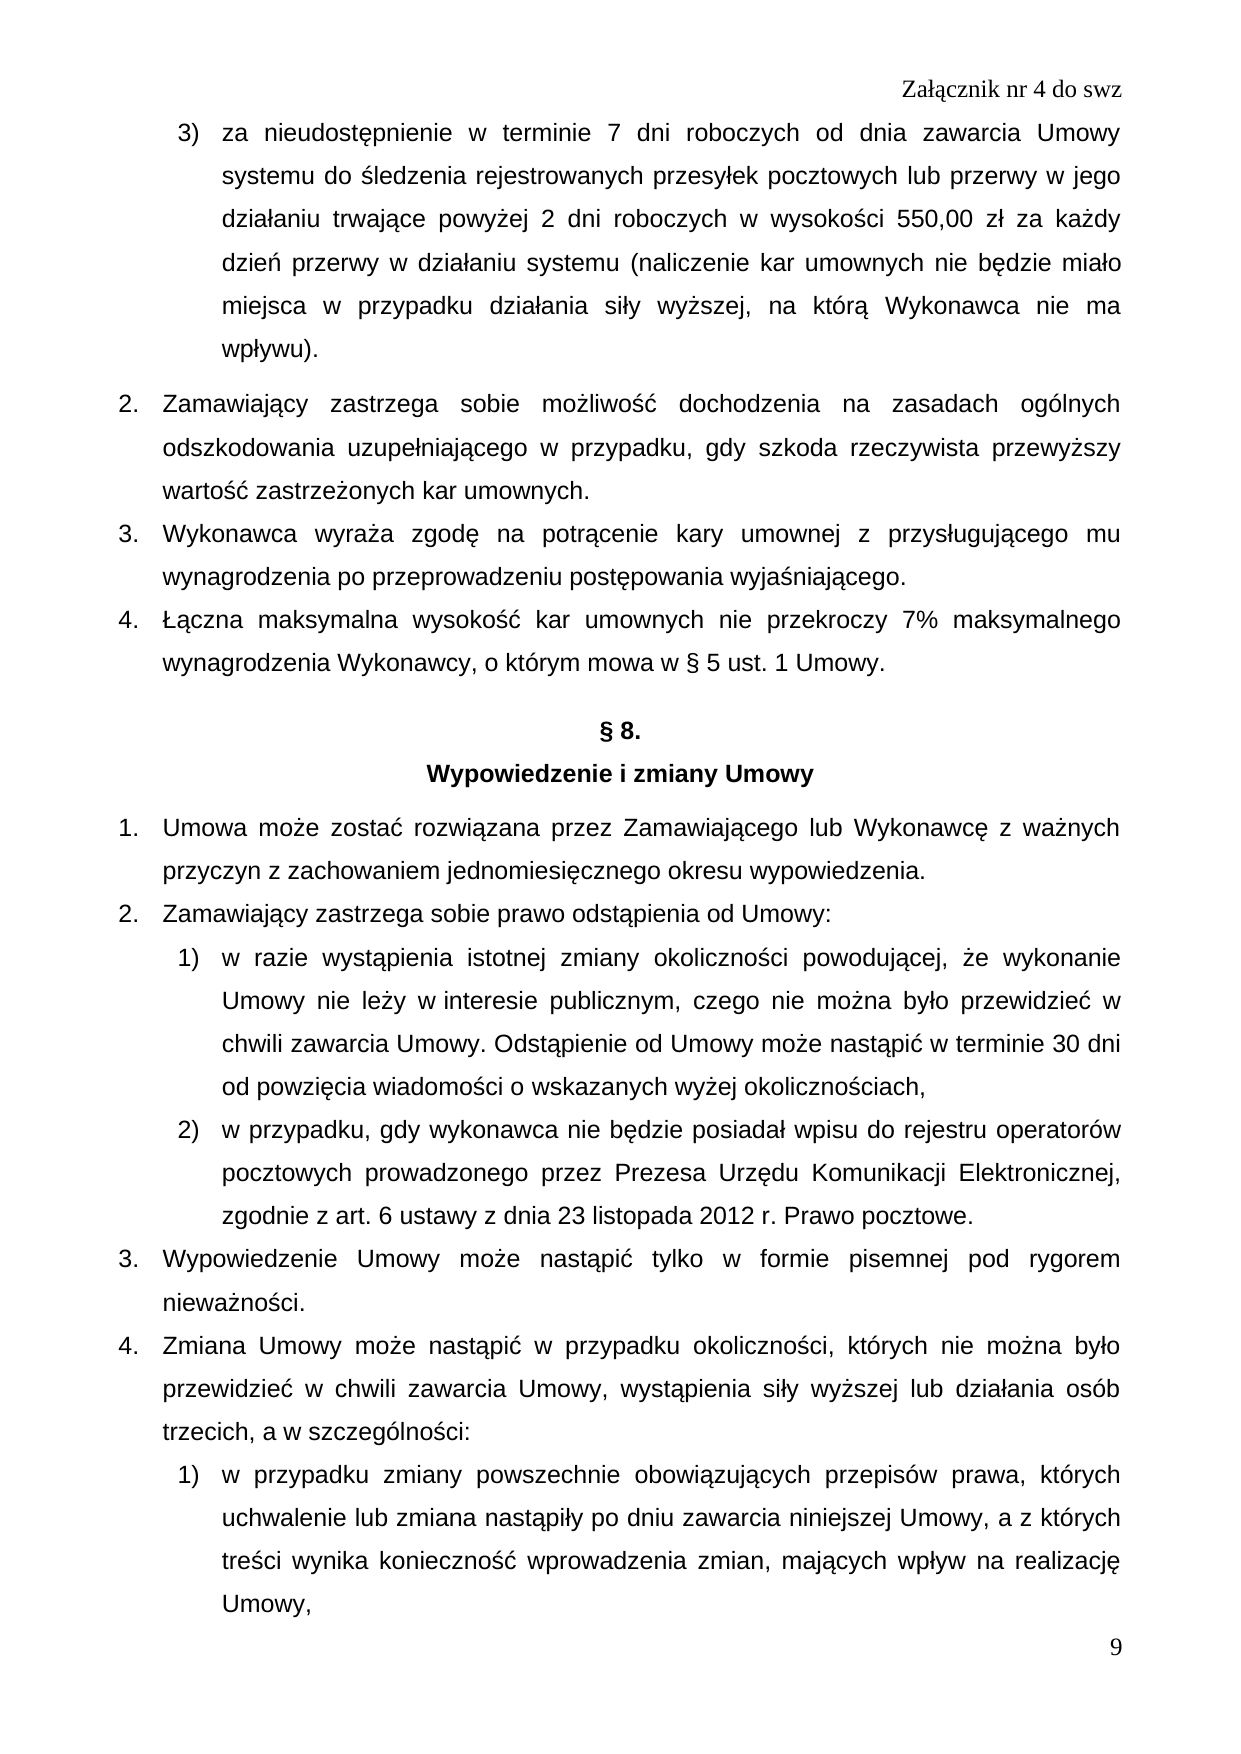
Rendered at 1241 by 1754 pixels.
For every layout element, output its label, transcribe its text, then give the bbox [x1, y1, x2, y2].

list Zamawiający zastrzega sobie prawo odstąpienia od Umowy: [118, 899, 1122, 928]
list Zamawiający zastrzega sobie możliwość dochodzenia na zasadach ogólnych odszkodowania uzupełniającego w przypadku, gdy szkoda rzeczywista przewyższy wartość zastrzeżonych kar umownych. [118, 389, 1122, 504]
list za nieudostępnienie w terminie 7 dni roboczych od dnia zawarcia Umowy systemu do śledzenia rejestrowanych przesyłek pocztowych lub przerwy w jego działaniu trwające powyżej 2 dni roboczych w wysokości 550,00 zł za każdy dzień przerwy w działaniu systemu (naliczenie kar umownych nie będzie miało miejsca w przypadku działania siły wyższej, na którą Wykonawca nie ma wpływu). [177, 118, 1122, 362]
list Wykonawca wyraża zgodę na potrącenie kary umownej z przysługującego mu wynagrodzenia po przeprowadzeniu postępowania wyjaśniającego. [118, 519, 1122, 591]
list w przypadku, gdy wykonawca nie będzie posiadał wpisu do rejestru operatorów pocztowych prowadzonego przez Prezesa Urzędu Komunikacji Elektronicznej, zgodnie z art. 6 ustawy z dnia 23 listopada 2012 r. Prawo pocztowe. [177, 1115, 1122, 1230]
text § 8. [118, 716, 1122, 745]
text Wypowiedzenie i zmiany Umowy [118, 759, 1122, 788]
list w przypadku zmiany powszechnie obowiązujących przepisów prawa, których uchwalenie lub zmiana nastąpiły po dniu zawarcia niniejszej Umowy, a z których treści wynika konieczność wprowadzenia zmian, mających wpływ na realizację Umowy, [177, 1460, 1122, 1618]
list Zmiana Umowy może nastąpić w przypadku okoliczności, których nie można było przewidzieć w chwili zawarcia Umowy, wystąpienia siły wyższej lub działania osób trzecich, a w szczególności: [118, 1331, 1122, 1446]
list Wypowiedzenie Umowy może nastąpić tylko w formie pisemnej pod rygorem nieważności. [118, 1244, 1122, 1316]
list w razie wystąpienia istotnej zmiany okoliczności powodującej, że wykonanie Umowy nie leży w interesie publicznym, czego nie można było przewidzieć w chwili zawarcia Umowy. Odstąpienie od Umowy może nastąpić w terminie 30 dni od powzięcia wiadomości o wskazanych wyżej okolicznościach, [177, 942, 1122, 1101]
list Umowa może zostać rozwiązana przez Zamawiającego lub Wykonawcę z ważnych przyczyn z zachowaniem jednomiesięcznego okresu wypowiedzenia. [118, 813, 1122, 885]
list Łączna maksymalna wysokość kar umownych nie przekroczy 7% maksymalnego wynagrodzenia Wykonawcy, o którym mowa w § 5 ust. 1 Umowy. [118, 605, 1122, 677]
